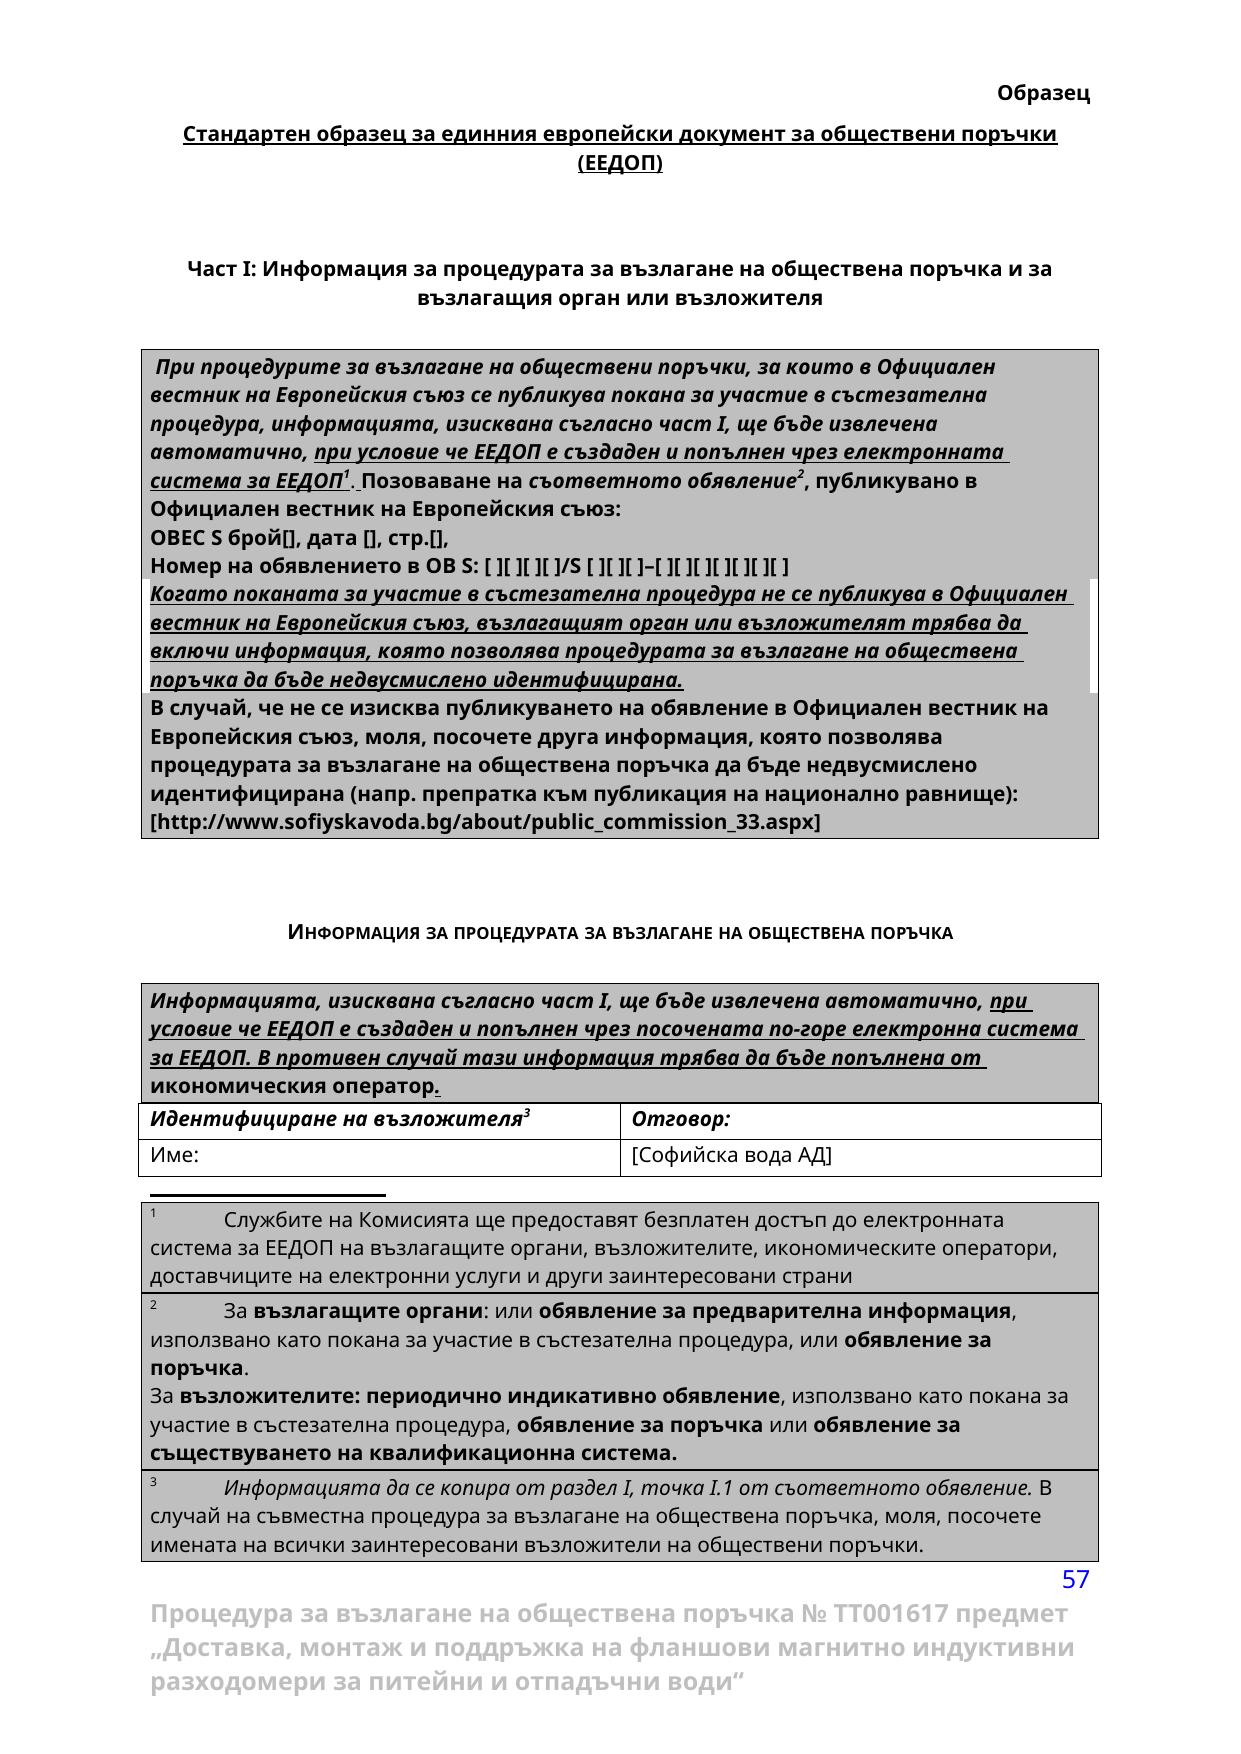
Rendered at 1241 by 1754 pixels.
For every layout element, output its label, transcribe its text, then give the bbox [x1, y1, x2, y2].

text При процедурите за възлагане на обществени поръчки, за които в Официален вестник на Европейския съюз се публикува покана за участие в състезателна процедура, информацията, изисквана съгласно част I, ще бъде извлечена автоматично, при условие че ЕЕДОП е създаден и попълнен чрез електронната система за ЕЕДОП. Позоваване на съответното обявление, публикувано в Официален вестник на Европейския съюз: OВEС S брой[], дата [], стр.[], Номер на обявлението в ОВ S: [ ][ ][ ][ ]/S [ ][ ][ ]–[ ][ ][ ][ ][ ][ ][ ] [142, 350, 1098, 579]
text Стандартен образец за единния европейски документ за обществени поръчки (ЕЕДОП) [150, 119, 1090, 176]
table_header Отговор: [621, 1104, 1101, 1139]
title Част І: Информация за процедурата за възлагане на обществена поръчка и за възлагащия орган или възложителя [150, 254, 1090, 311]
text Когато поканата за участие в състезателна процедура не се публикува в Официален вестник на Европейския съюз, възлагащият орган или възложителят трябва да включи информация, която позволява процедурата за възлагане на обществена поръчка да бъде недвусмислено идентифицирана. [150, 579, 1090, 690]
text Образец [215, 78, 1090, 107]
title Информация за процедурата за възлагане на обществена поръчка [150, 917, 1090, 946]
table_cell Име: [139, 1140, 620, 1176]
table_header Идентифициране на възложителя [139, 1104, 620, 1139]
table_cell [Софийска вода АД] [621, 1140, 1101, 1176]
text В случай, че не се изисква публикуването на обявление в Официален вестник на Европейския съюз, моля, посочете друга информация, която позволява процедурата за възлагане на обществена поръчка да бъде недвусмислено идентифицирана (напр. препратка към публикация на национално равнище): [http://www.sofiyskavoda.bg/about/public_commission_33.aspx] [142, 690, 1098, 838]
text Информацията, изисквана съгласно част I, ще бъде извлечена автоматично, при условие че ЕЕДОП е създаден и попълнен чрез посочената по-горе електронна система за ЕЕДОП. В противен случай тази информация трябва да бъде попълнена от икономическия оператор. [142, 984, 1098, 1102]
